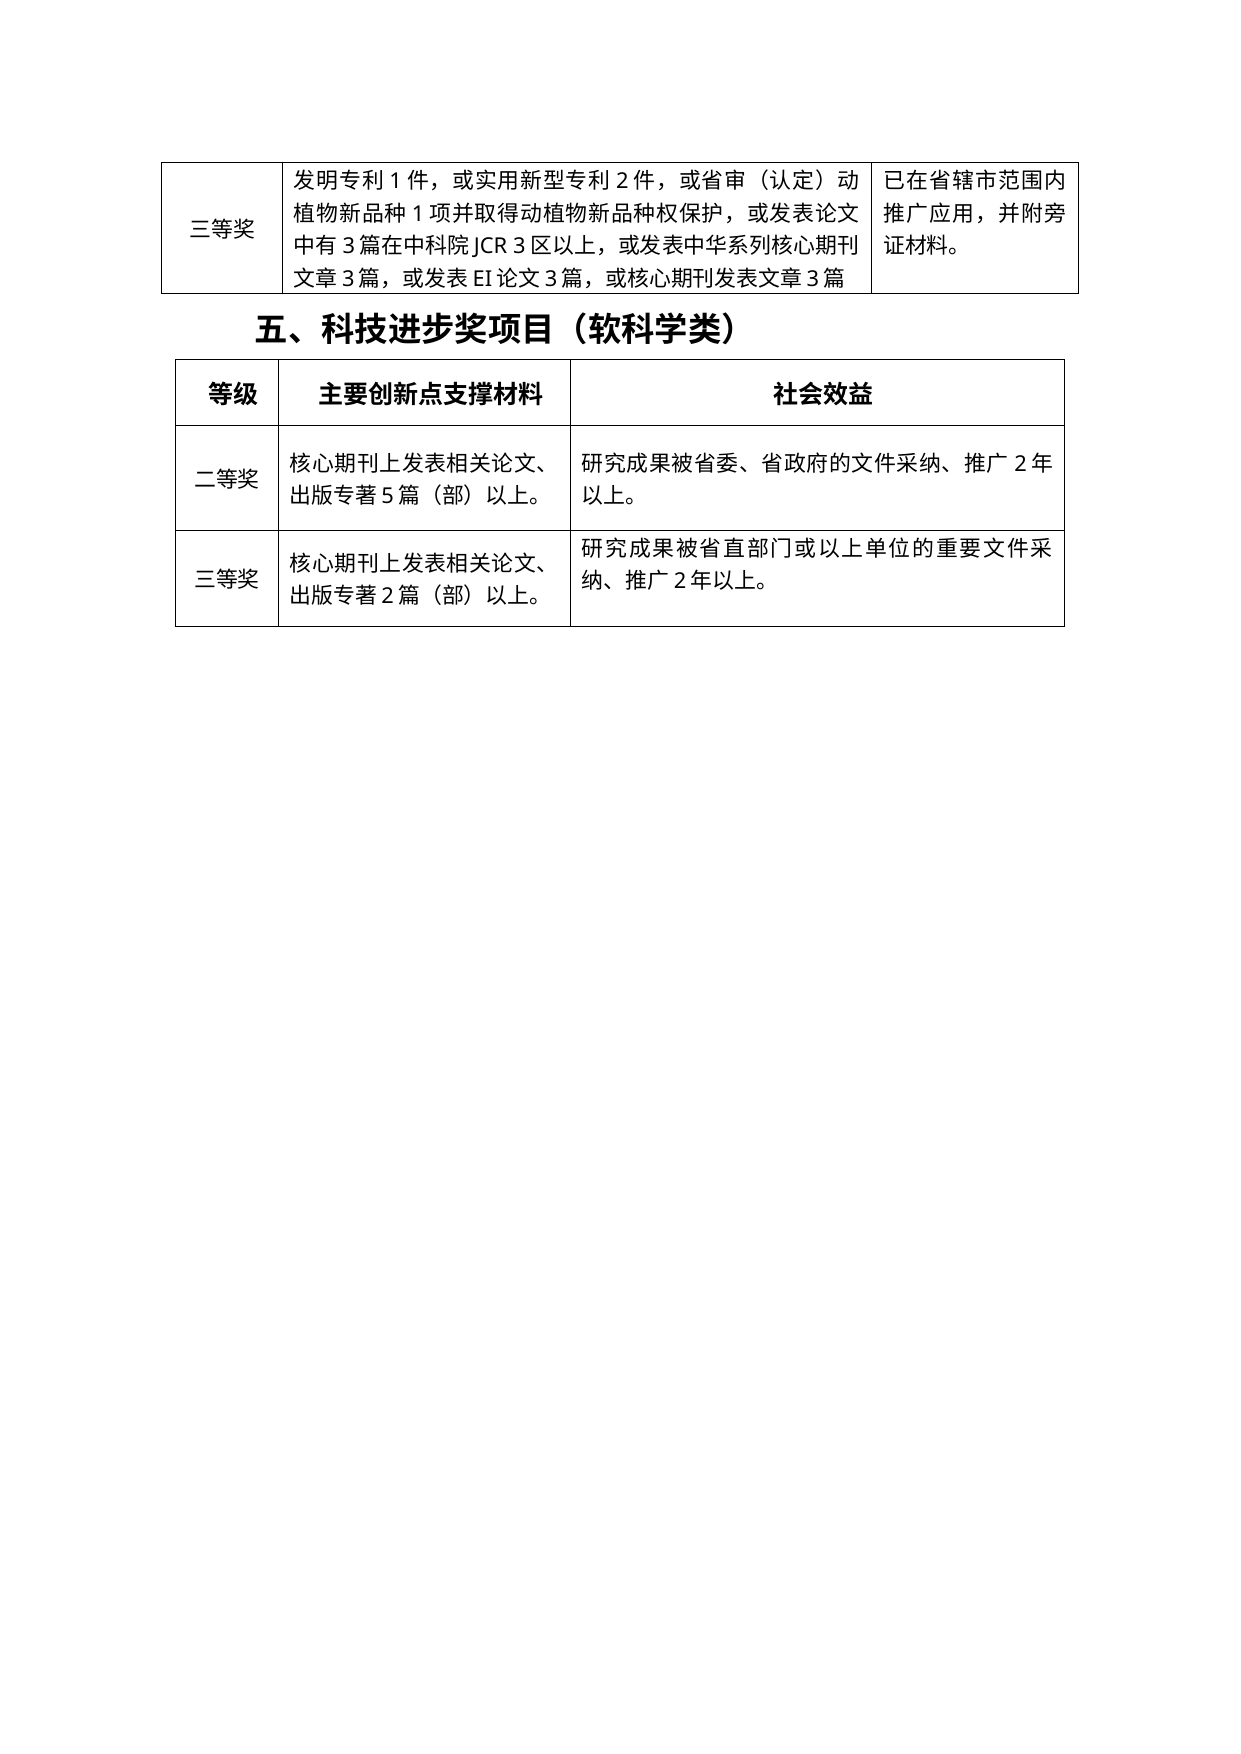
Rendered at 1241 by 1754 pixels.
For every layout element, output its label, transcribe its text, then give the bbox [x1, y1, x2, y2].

table_cell 二等奖 [176, 426, 278, 530]
text 五、科技进步奖项目（软科学类） [187, 294, 1053, 359]
table_cell 已在省辖市范围内推广应用，并附旁证材料。 [872, 163, 1078, 293]
table_header 等级 [176, 360, 278, 425]
table_cell 发明专利1件，或实用新型专利2件，或省审（认定）动植物新品种1项并取得动植物新品种权保护，或发表论文中有3篇在中科院JCR 3区以上，或发表中华系列核心期刊文章3篇，或发表EI论文3篇，或核心期刊发表文章3篇 [283, 163, 871, 293]
table_header 主要创新点支撑材料 [279, 360, 570, 425]
table_cell 研究成果被省委、省政府的文件采纳、推广2年以上。 [571, 426, 1064, 530]
table_cell 核心期刊上发表相关论文、出版专著5篇（部）以上。 [279, 426, 570, 530]
table_cell 核心期刊上发表相关论文、出版专著2篇（部）以上。 [279, 531, 570, 626]
table_header 社会效益 [571, 360, 1064, 425]
table_cell 三等奖 [162, 163, 282, 293]
table_cell 三等奖 [176, 531, 278, 626]
table_cell 研究成果被省直部门或以上单位的重要文件采纳、推广2年以上。 [571, 531, 1064, 626]
